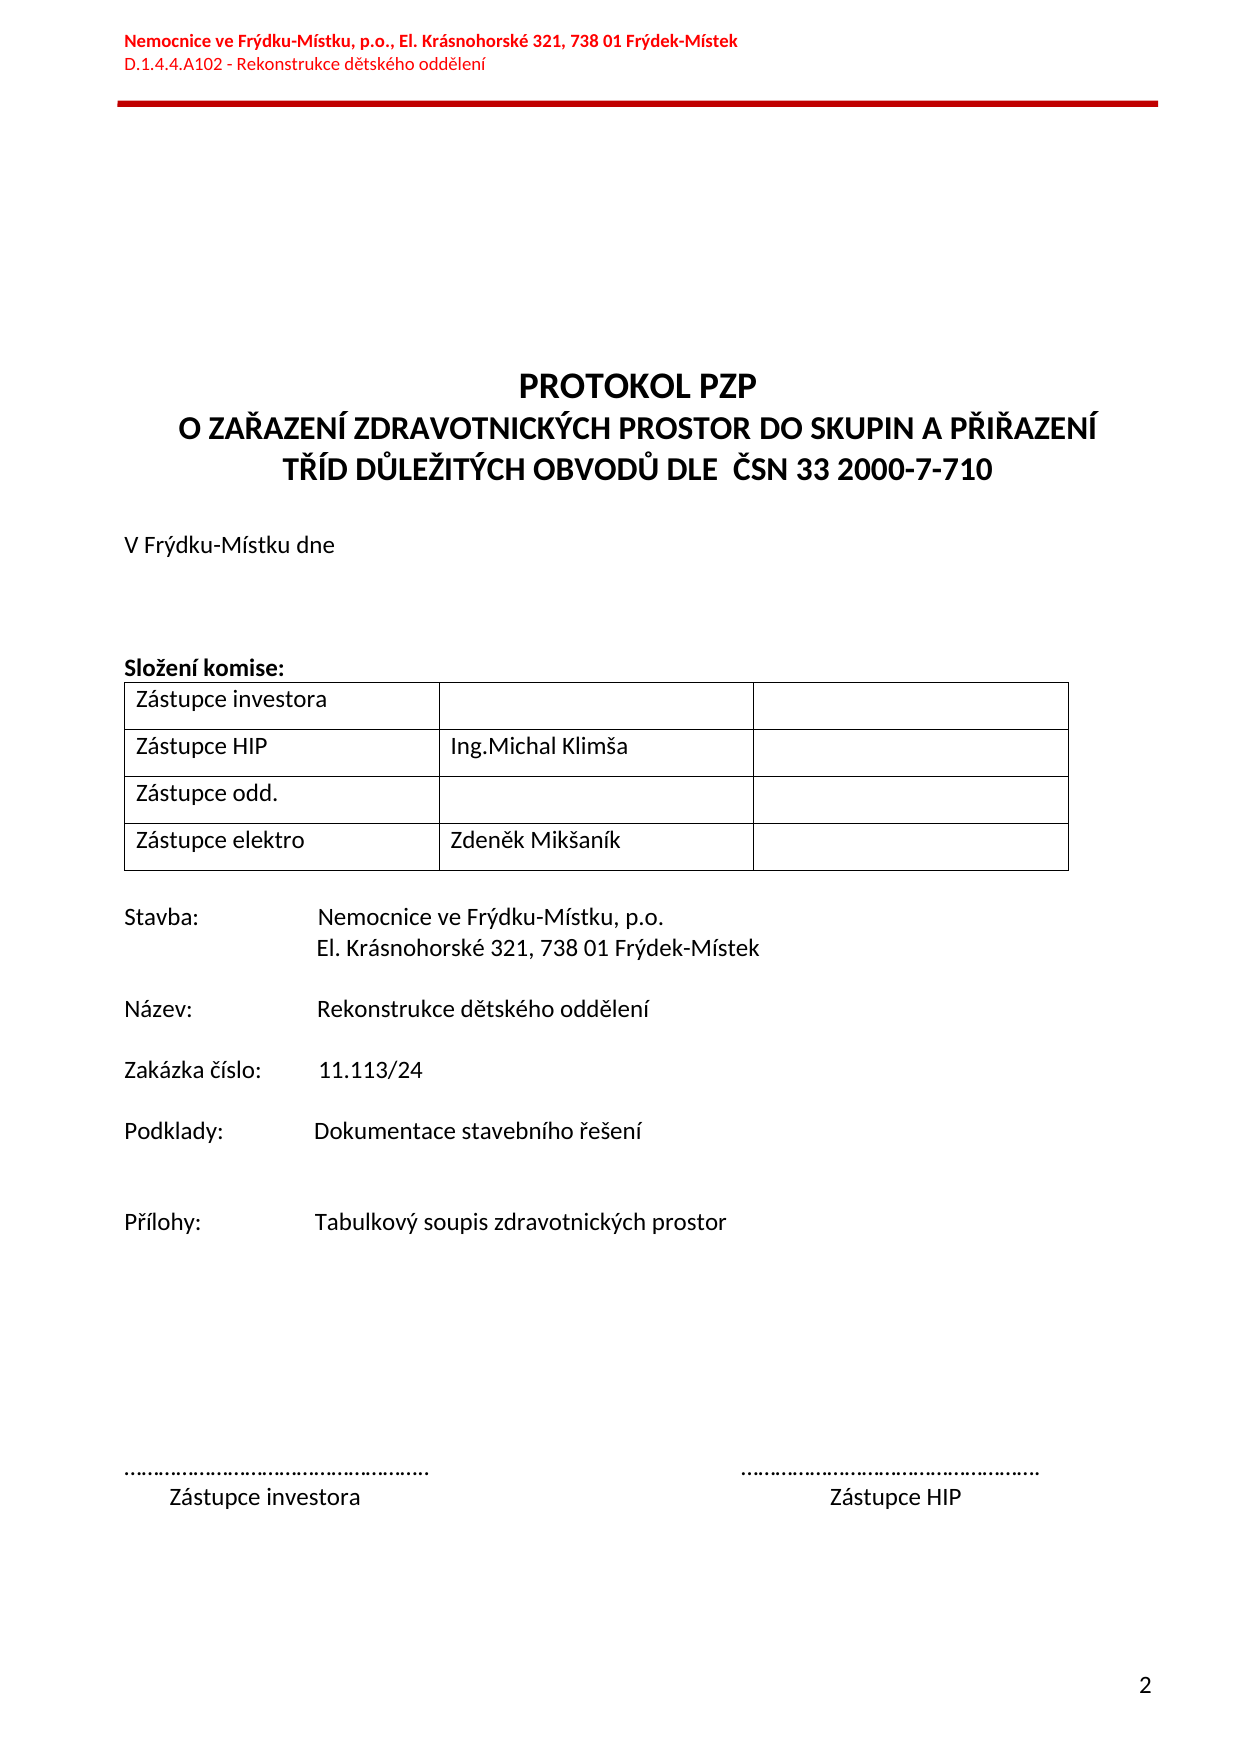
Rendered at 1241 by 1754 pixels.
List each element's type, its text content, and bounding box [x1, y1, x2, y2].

table_cell Zástupce elektro [125, 824, 439, 870]
text …………………………………………….. ……………………………………………. [124, 1451, 1152, 1481]
table_header Zástupce investora [125, 683, 439, 729]
text Stavba: Nemocnice ve Frýdku-Místku, p.o. [124, 901, 1152, 932]
table_cell Zdeněk Mikšaník [440, 824, 753, 870]
text V Frýdku-Místku dne [124, 529, 1152, 560]
table_cell [440, 777, 753, 823]
text Podklady: Dokumentace stavebního řešení [124, 1115, 1152, 1145]
table_header [440, 683, 753, 729]
table_header [754, 683, 1068, 729]
text Přílohy: Tabulkový soupis zdravotnických prostor [124, 1206, 1152, 1237]
text Název: Rekonstrukce dětského oddělení [124, 993, 1152, 1023]
table_cell Zástupce odd. [125, 777, 439, 823]
table_cell [754, 824, 1068, 870]
table_cell [754, 730, 1068, 776]
table_cell [754, 777, 1068, 823]
table_cell Ing.Michal Klimša [440, 730, 753, 776]
text El. Krásnohorské 321, 738 01 Frýdek-Místek [124, 932, 1152, 962]
text Složení komise: [124, 652, 1152, 682]
text PROTOKOL PZP [124, 362, 1152, 407]
text Zakázka číslo: 11.113/24 [124, 1054, 1152, 1084]
text O ZAŘAZENÍ ZDRAVOTNICKÝCH PROSTOR DO SKUPIN A PŘIŘAZENÍ [124, 407, 1152, 448]
text TŘÍD DŮLEŽITÝCH OBVODŮ DLE ČSN 33 2000-7-710 [124, 448, 1152, 489]
text Zástupce investora Zástupce HIP [124, 1481, 1152, 1512]
table_cell Zástupce HIP [125, 730, 439, 776]
